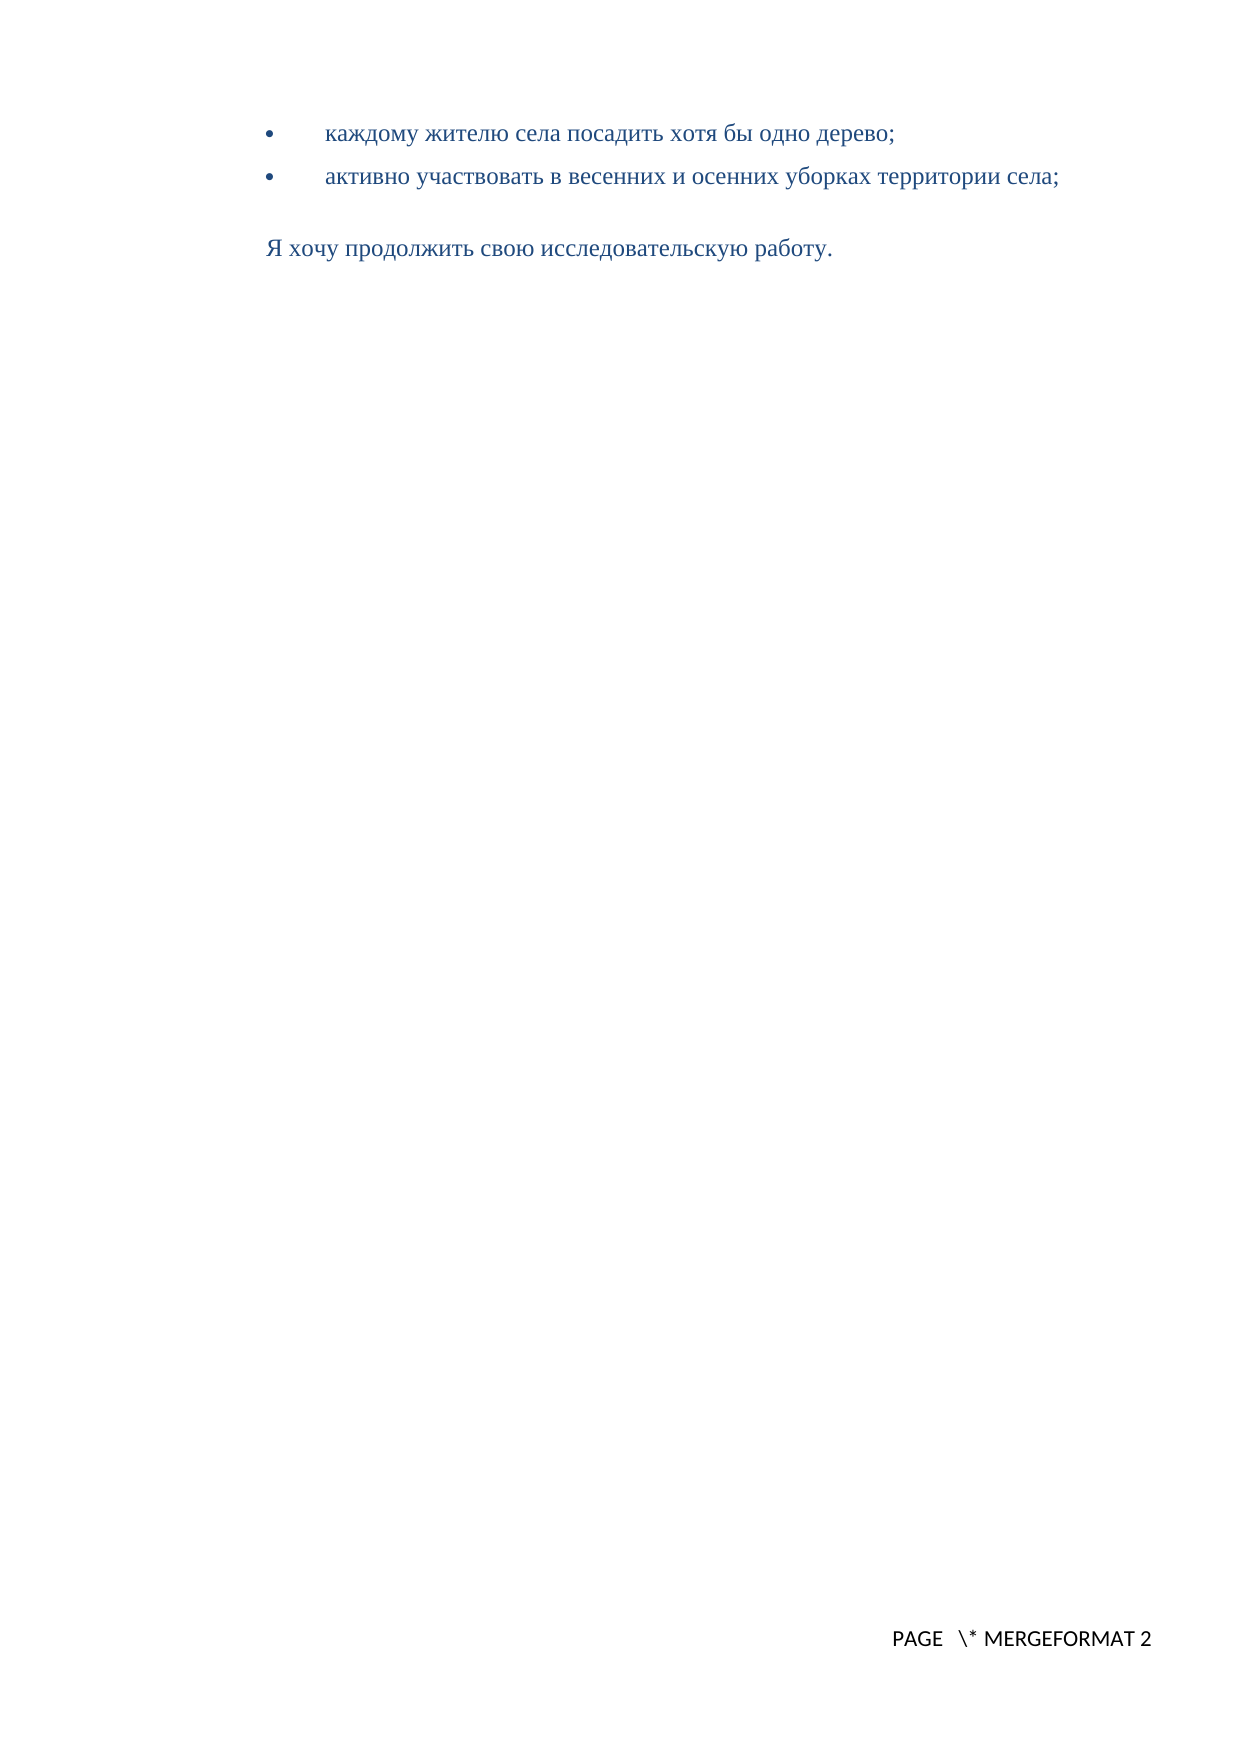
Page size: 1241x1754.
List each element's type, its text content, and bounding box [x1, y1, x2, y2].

text Я хочу продолжить свою исследовательскую работу. [177, 233, 1152, 262]
list активно участвовать в весенних и осенних уборках территории села; [177, 161, 1152, 190]
list каждому жителю села посадить хотя бы одно дерево; [177, 118, 1152, 147]
